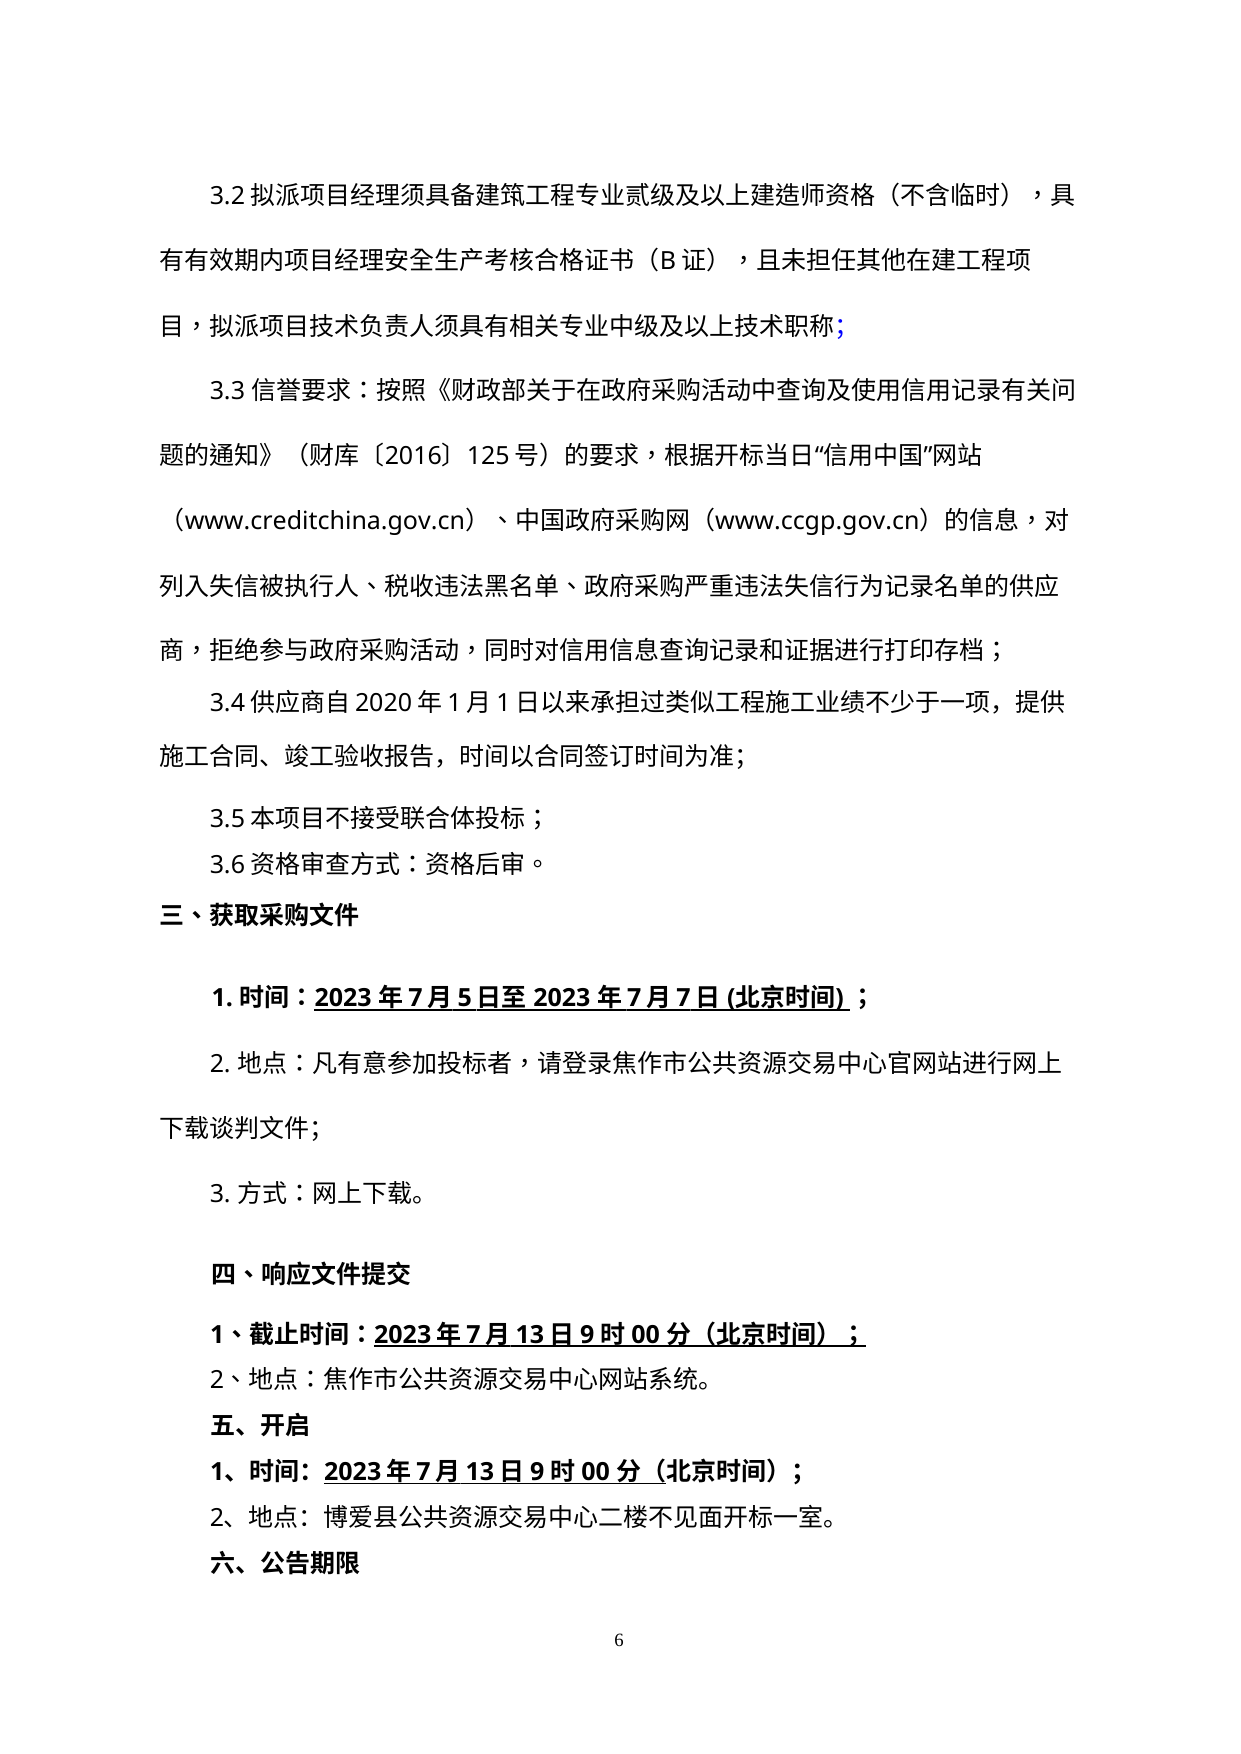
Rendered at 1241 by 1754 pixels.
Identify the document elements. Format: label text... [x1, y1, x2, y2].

text 1. 时间：2023 年7月5日至 2023 年7月7日 (北京时间) ； [211, 964, 1078, 1029]
text 三、获取采购文件 [159, 882, 1078, 947]
text 3.5本项目不接受联合体投标； [159, 791, 1078, 837]
text 3.3 信誉要求：按照《财政部关于在政府采购活动中查询及使用信用记录有关问题的通知》（财库〔2016〕125号）的要求，根据开标当日“信用中国”网站（www.creditchina.gov.cn）、中国政府采购网（www.ccgp.gov.cn）的信息，对列入失信被执行人、税收违法黑名单、政府采购严重违法失信行为记录名单的供应商，拒绝参与政府采购活动，同时对信用信息查询记录和证据进行打印存档； [159, 357, 1078, 682]
text 3.4供应商自2020年1月1日以来承担过类似工程施工业绩不少于一项，提供施工合同、竣工验收报告，时间以合同签订时间为准； [159, 682, 1078, 773]
text 3.2拟派项目经理须具备建筑工程专业贰级及以上建造师资格（不含临时），具有有效期内项目经理安全生产考核合格证书（B证），且未担任其他在建工程项目，拟派项目技术负责人须具有相关专业中级及以上技术职称； [159, 162, 1078, 357]
text 2. 地点：凡有意参加投标者，请登录焦作市公共资源交易中心官网站进行网上下载谈判文件； [159, 1029, 1078, 1159]
text 四、响应文件提交 [211, 1241, 1078, 1306]
text 2、地点：焦作市公共资源交易中心网站系统。 [159, 1352, 1078, 1398]
text 1、截止时间：2023年7月13日 9 时 00 分（北京时间）； [159, 1306, 1078, 1352]
text 六、公告期限 [159, 1536, 1078, 1581]
text 3. 方式：网上下载。 [159, 1159, 1078, 1224]
text 2、地点：博爱县公共资源交易中心二楼不见面开标一室。 [159, 1490, 1078, 1536]
text 3.6资格审查方式：资格后审。 [159, 837, 1078, 882]
text 1、时间：2023年7月13日 9 时 00 分（北京时间）； [159, 1444, 1078, 1490]
text 五、开启 [159, 1398, 1078, 1444]
